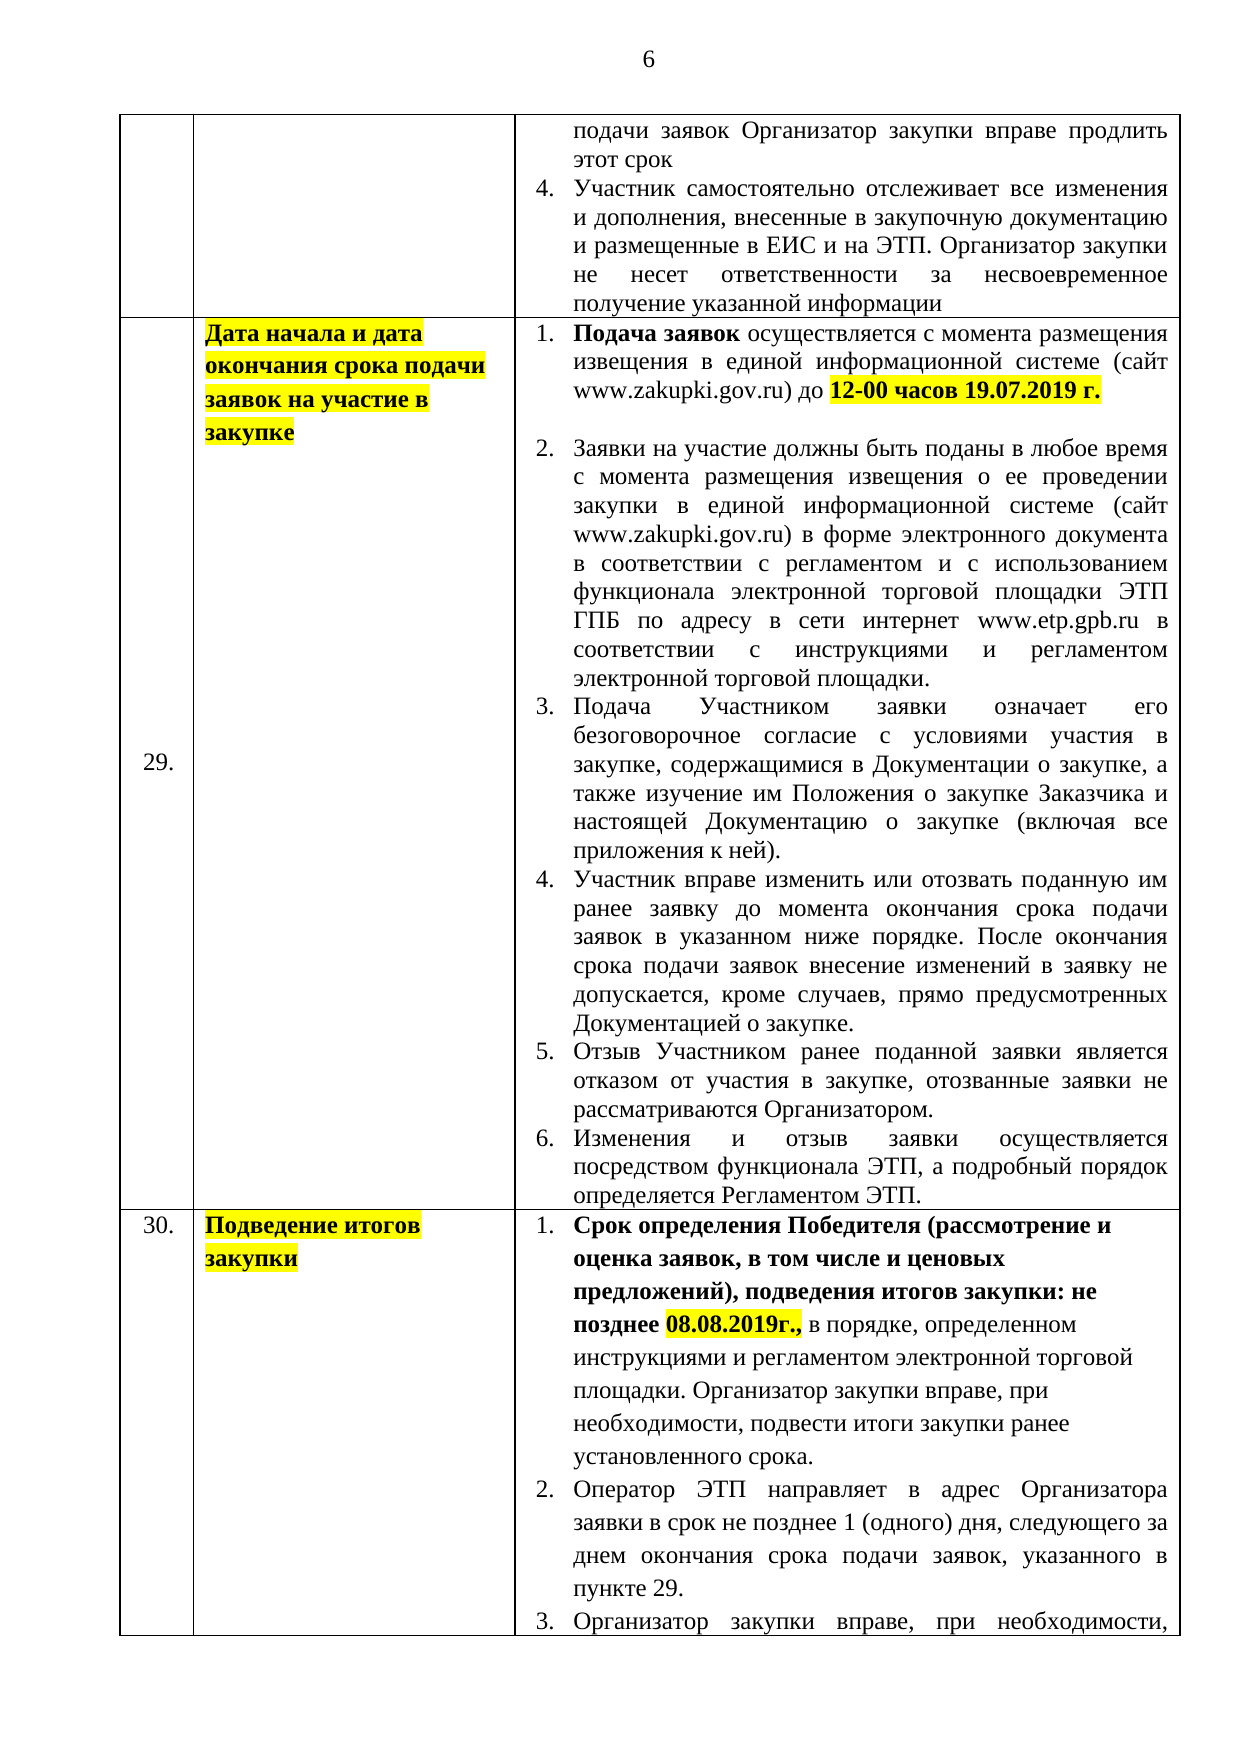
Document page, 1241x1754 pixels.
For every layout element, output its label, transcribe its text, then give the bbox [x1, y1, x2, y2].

table_cell [121, 318, 193, 1209]
table_cell Дата начала и дата окончания срока подачи заявок на участие в закупке [194, 318, 514, 1209]
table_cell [194, 1210, 514, 1635]
table_cell [121, 115, 193, 317]
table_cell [516, 1210, 1179, 1635]
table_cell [194, 115, 514, 317]
table_cell Подача заявок осуществляется с момента размещения извещения в единой информационной системе (сайт www.zakupki.gov.ru) до 12-00 часов 19.07.2019 г. Заявки на участие должны быть поданы в любое время с момента размещения извещения о ее проведении закупки в единой информационной системе (сайт www.zakupki.gov.ru) в форме электронного документа в соответствии с регламентом и с использованием функционала электронной торговой площадки ЭТП ГПБ по адресу в сети интернет www.etp.gpb.ru в соответствии с инструкциями и регламентом электронной торговой площадки. Подача Участником заявки означает его безоговорочное согласие с условиями участия в закупке, содержащимися в Документации о закупке, а также изучение им Положения о закупке Заказчика и настоящей Документацию о закупке (включая все приложения к ней). Участник вправе изменить или отозвать поданную им ранее заявку до момента окончания срока подачи заявок в указанном ниже порядке. После окончания срока подачи заявок внесение изменений в заявку не допускается, кроме случаев, прямо предусмотренных Документацией о закупке. Отзыв Участником ранее поданной заявки является отказом от участия в закупке, отозванные заявки не рассматриваются Организатором. Изменения и отзыв заявки осуществляется посредством функционала ЭТП, а подробный порядок определяется Регламентом ЭТП. [516, 318, 1179, 1209]
table_cell [121, 1210, 193, 1635]
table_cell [516, 115, 1179, 317]
